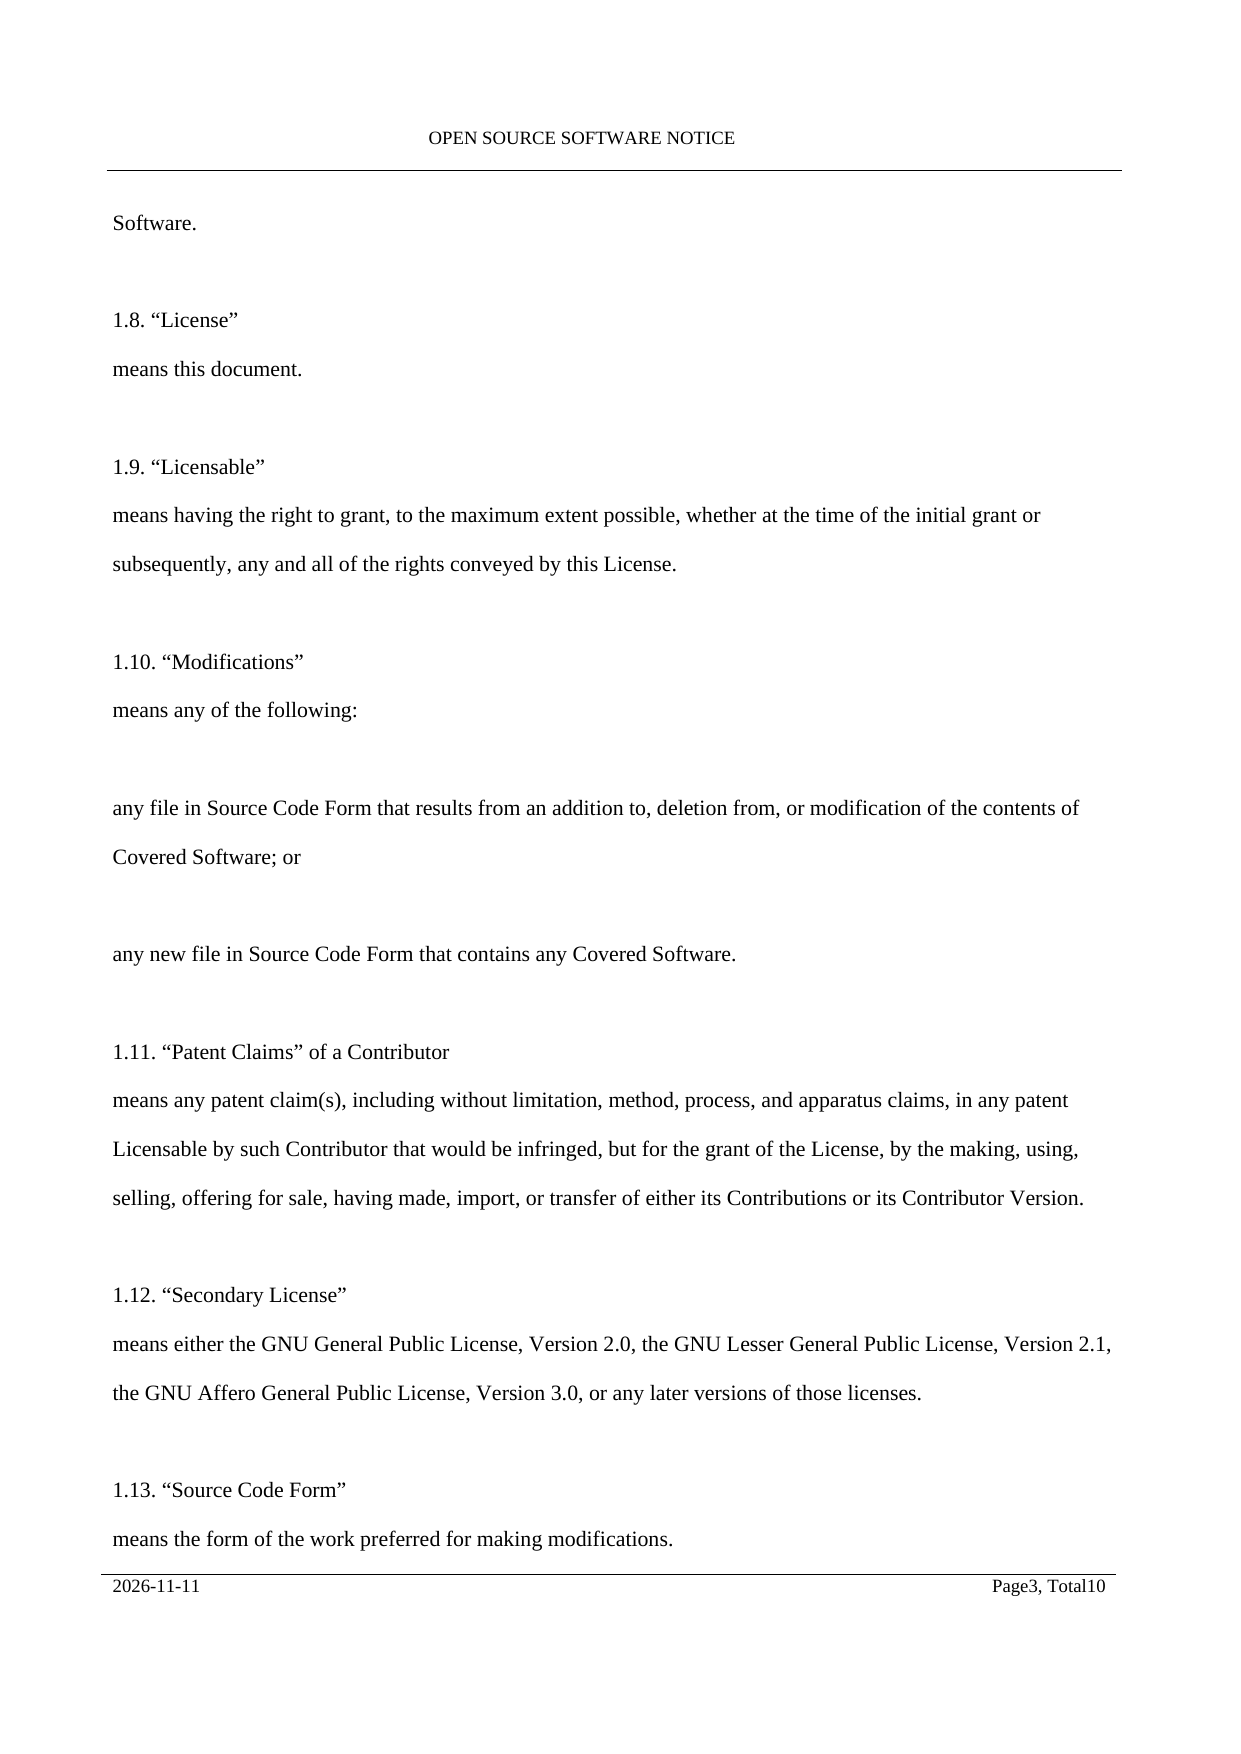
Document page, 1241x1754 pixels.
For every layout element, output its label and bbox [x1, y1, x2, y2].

text [112, 206, 1128, 1555]
